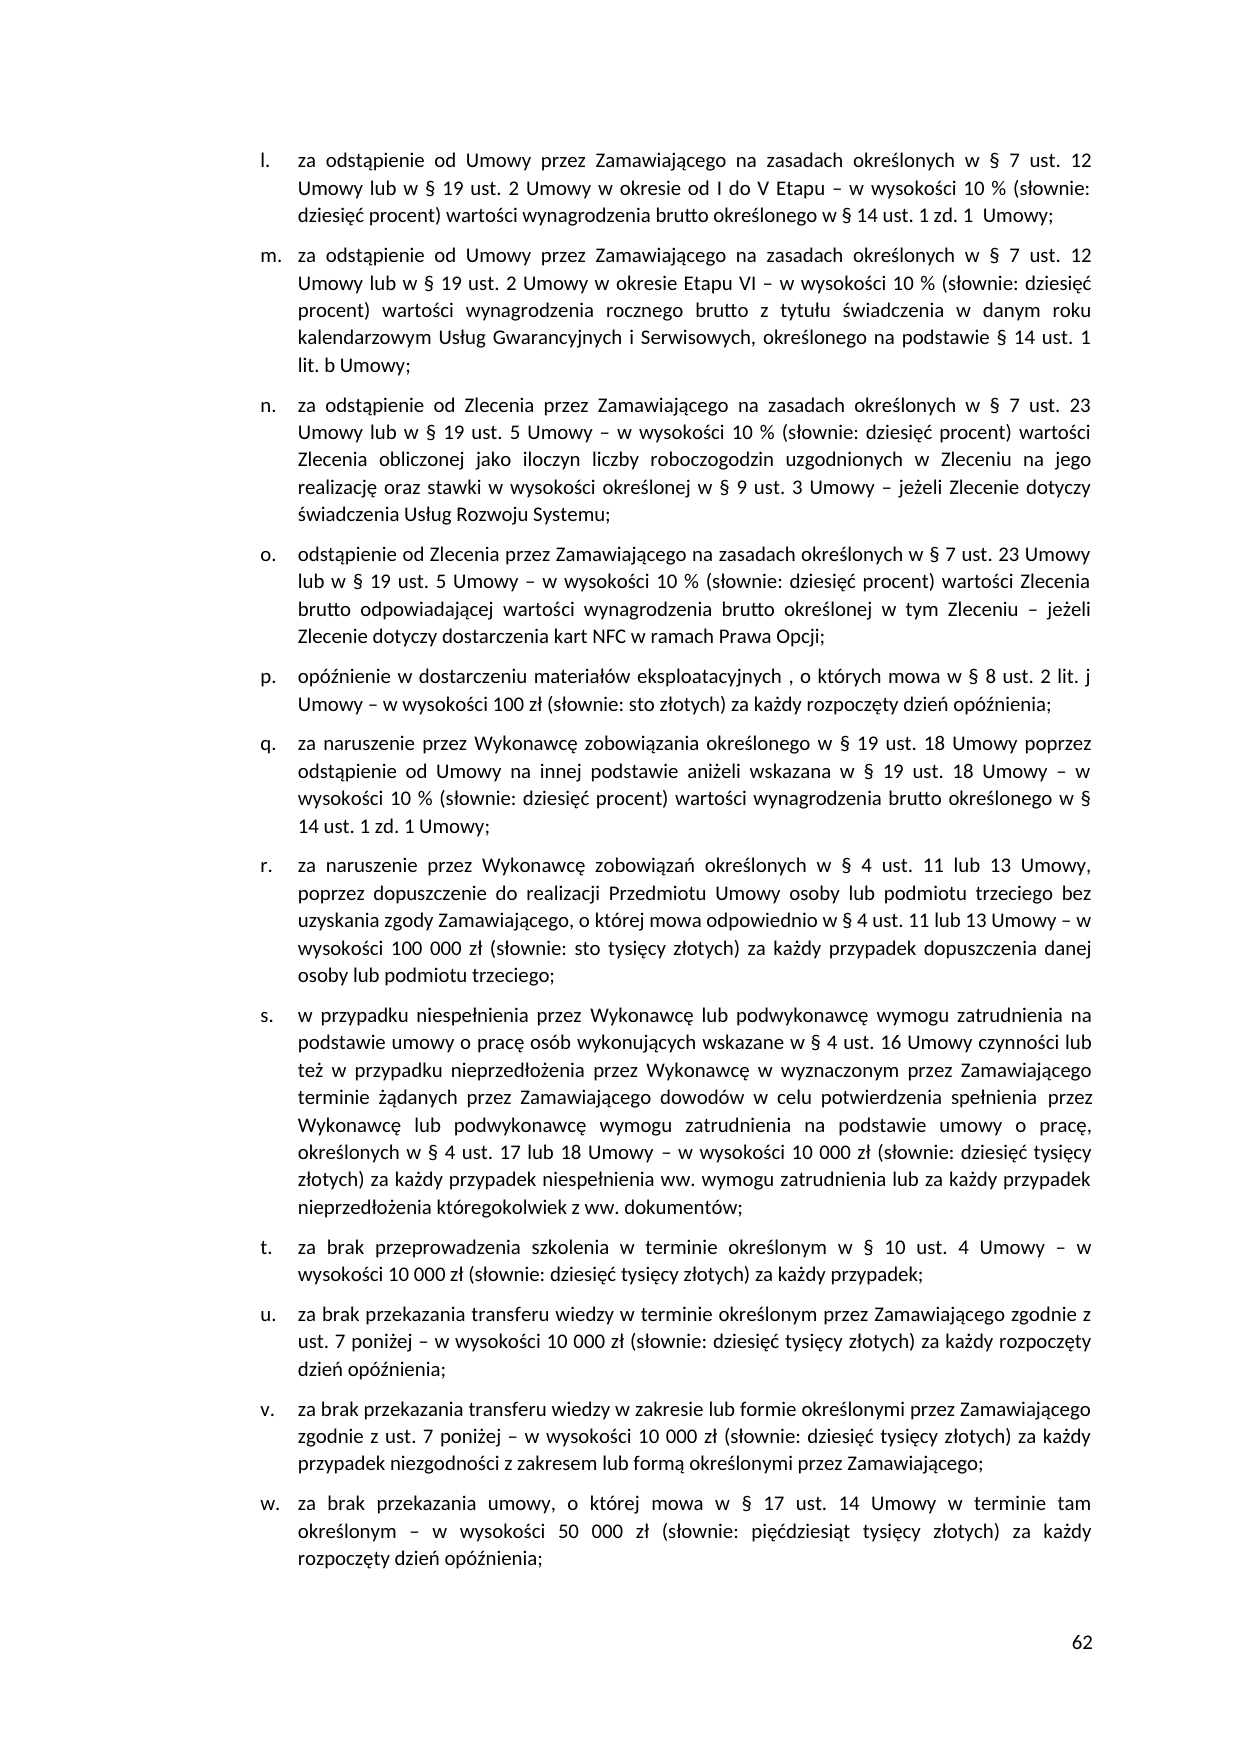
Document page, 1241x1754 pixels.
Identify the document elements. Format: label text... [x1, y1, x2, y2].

list w przypadku niespełnienia przez Wykonawcę lub podwykonawcę wymogu zatrudnienia na podstawie umowy o pracę osób wykonujących wskazane w § 4 ust. 16 Umowy czynności lub też w przypadku nieprzedłożenia przez Wykonawcę w wyznaczonym przez Zamawiającego terminie żądanych przez Zamawiającego dowodów w celu potwierdzenia spełnienia przez Wykonawcę lub podwykonawcę wymogu zatrudnienia na podstawie umowy o pracę, określonych w § 4 ust. 17 lub 18 Umowy – w wysokości 10 000 zł (słownie: dziesięć tysięcy złotych) za każdy przypadek niespełnienia ww. wymogu zatrudnienia lub za każdy przypadek nieprzedłożenia któregokolwiek z ww. dokumentów; [260, 1002, 1093, 1219]
list za brak przekazania transferu wiedzy w zakresie lub formie określonymi przez Zamawiającego zgodnie z ust. 7 poniżej – w wysokości 10 000 zł (słownie: dziesięć tysięcy złotych) za każdy przypadek niezgodności z zakresem lub formą określonymi przez Zamawiającego; [260, 1396, 1093, 1476]
list opóźnienie w dostarczeniu materiałów eksploatacyjnych , o których mowa w § 8 ust. 2 lit. j Umowy – w wysokości 100 zł (słownie: sto złotych) za każdy rozpoczęty dzień opóźnienia; [260, 663, 1093, 716]
list za odstąpienie od Umowy przez Zamawiającego na zasadach określonych w § 7 ust. 12 Umowy lub w § 19 ust. 2 Umowy w okresie od I do V Etapu – w wysokości 10 % (słownie: dziesięć procent) wartości wynagrodzenia brutto określonego w § 14 ust. 1 zd. 1 Umowy; [260, 148, 1093, 228]
list za naruszenie przez Wykonawcę zobowiązania określonego w § 19 ust. 18 Umowy poprzez odstąpienie od Umowy na innej podstawie aniżeli wskazana w § 19 ust. 18 Umowy – w wysokości 10 % (słownie: dziesięć procent) wartości wynagrodzenia brutto określonego w § 14 ust. 1 zd. 1 Umowy; [260, 731, 1093, 838]
list za brak przeprowadzenia szkolenia w terminie określonym w § 10 ust. 4 Umowy – w wysokości 10 000 zł (słownie: dziesięć tysięcy złotych) za każdy przypadek; [260, 1234, 1093, 1287]
list za odstąpienie od Umowy przez Zamawiającego na zasadach określonych w § 7 ust. 12 Umowy lub w § 19 ust. 2 Umowy w okresie Etapu VI – w wysokości 10 % (słownie: dziesięć procent) wartości wynagrodzenia rocznego brutto z tytułu świadczenia w danym roku kalendarzowym Usług Gwarancyjnych i Serwisowych, określonego na podstawie § 14 ust. 1 lit. b Umowy; [260, 242, 1093, 377]
list za brak przekazania transferu wiedzy w terminie określonym przez Zamawiającego zgodnie z ust. 7 poniżej – w wysokości 10 000 zł (słownie: dziesięć tysięcy złotych) za każdy rozpoczęty dzień opóźnienia; [260, 1301, 1093, 1381]
list za naruszenie przez Wykonawcę zobowiązań określonych w § 4 ust. 11 lub 13 Umowy, poprzez dopuszczenie do realizacji Przedmiotu Umowy osoby lub podmiotu trzeciego bez uzyskania zgody Zamawiającego, o której mowa odpowiednio w § 4 ust. 11 lub 13 Umowy – w wysokości 100 000 zł (słownie: sto tysięcy złotych) za każdy przypadek dopuszczenia danej osoby lub podmiotu trzeciego; [260, 853, 1093, 988]
list za odstąpienie od Zlecenia przez Zamawiającego na zasadach określonych w § 7 ust. 23 Umowy lub w § 19 ust. 5 Umowy – w wysokości 10 % (słownie: dziesięć procent) wartości Zlecenia obliczonej jako iloczyn liczby roboczogodzin uzgodnionych w Zleceniu na jego realizację oraz stawki w wysokości określonej w § 9 ust. 3 Umowy – jeżeli Zlecenie dotyczy świadczenia Usług Rozwoju Systemu; [260, 392, 1093, 527]
list za brak przekazania umowy, o której mowa w § 17 ust. 14 Umowy w terminie tam określonym – w wysokości 50 000 zł (słownie: pięćdziesiąt tysięcy złotych) za każdy rozpoczęty dzień opóźnienia; [260, 1491, 1093, 1571]
list odstąpienie od Zlecenia przez Zamawiającego na zasadach określonych w § 7 ust. 23 Umowy lub w § 19 ust. 5 Umowy – w wysokości 10 % (słownie: dziesięć procent) wartości Zlecenia brutto odpowiadającej wartości wynagrodzenia brutto określonej w tym Zleceniu – jeżeli Zlecenie dotyczy dostarczenia kart NFC w ramach Prawa Opcji; [260, 541, 1093, 649]
